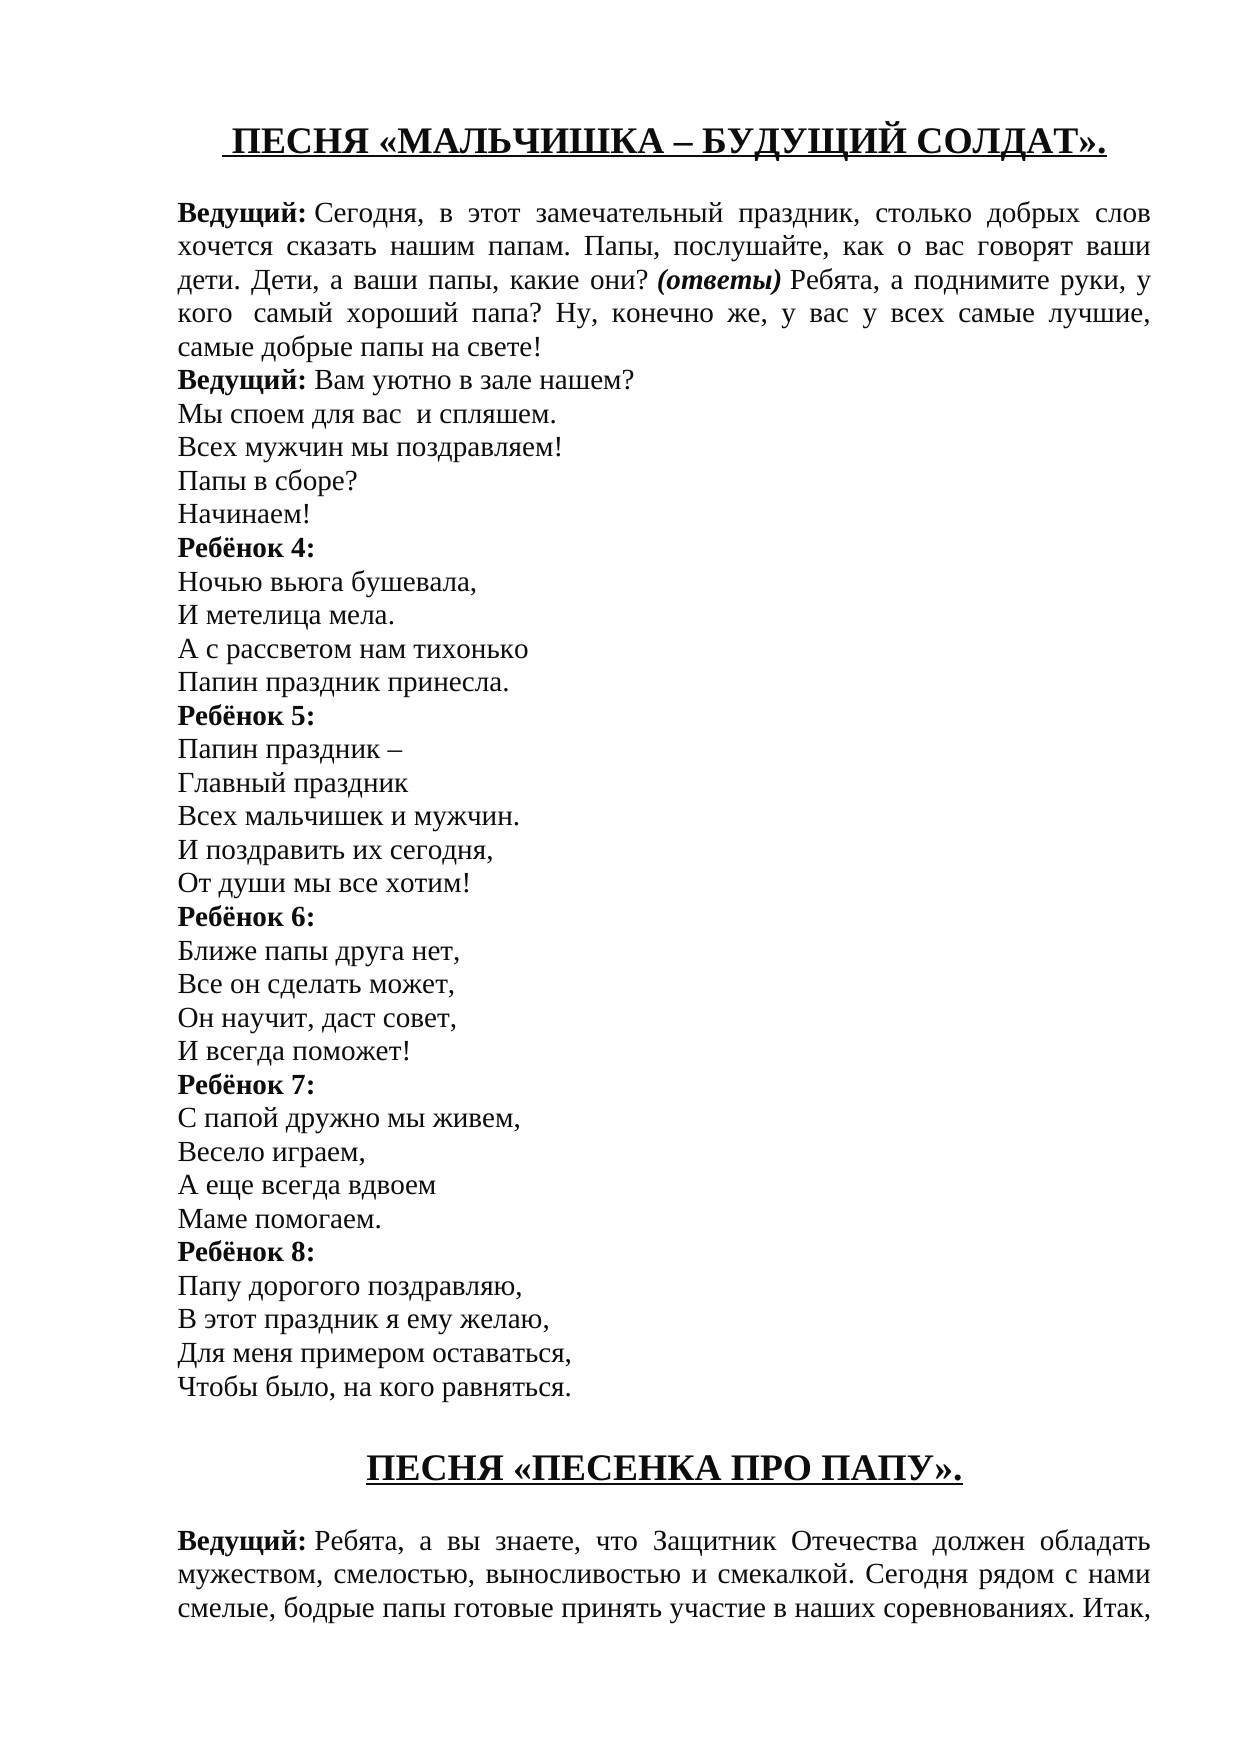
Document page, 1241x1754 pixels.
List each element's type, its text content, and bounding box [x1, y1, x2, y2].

text Ребёнок 8: [177, 1234, 1152, 1268]
text Мы споем для вас и спляшем. [177, 396, 1152, 429]
text От души мы все хотим! [177, 866, 1152, 899]
text Ребёнок 7: [177, 1067, 1152, 1100]
text Папин праздник принесла. [177, 664, 1152, 698]
text Ведущий: Вам уютно в зале нашем? [177, 362, 1152, 396]
text ПЕСНЯ «ПЕСЕНКА ПРО ПАПУ». [177, 1445, 1152, 1488]
text Ребёнок 6: [177, 899, 1152, 933]
text ПЕСНЯ «МАЛЬЧИШКА – БУДУЩИЙ СОЛДАТ». [177, 118, 1152, 161]
text Папин праздник – [177, 731, 1152, 765]
text И метелица мела. [177, 597, 1152, 631]
text Всех мальчишек и мужчин. [177, 798, 1152, 832]
text Ближе папы друга нет, [177, 933, 1152, 966]
text Он научит, даст совет, [177, 1000, 1152, 1033]
text Для меня примером оставаться, [177, 1335, 1152, 1369]
text Главный праздник [177, 765, 1152, 798]
text Ребёнок 4: [177, 530, 1152, 564]
text Начинаем! [177, 497, 1152, 530]
text В этот праздник я ему желаю, [177, 1302, 1152, 1335]
text Все он сделать может, [177, 966, 1152, 1000]
text Папы в сборе? [177, 463, 1152, 497]
text С папой дружно мы живем, [177, 1100, 1152, 1134]
text Ребёнок 5: [177, 698, 1152, 731]
text Маме помогаем. [177, 1201, 1152, 1234]
text А еще всегда вдвоем [177, 1167, 1152, 1201]
text Весело играем, [177, 1134, 1152, 1167]
text Всех мужчин мы поздравляем! [177, 429, 1152, 463]
text Папу дорогого поздравляю, [177, 1268, 1152, 1302]
text Чтобы было, на кого равняться. [177, 1369, 1152, 1402]
text И всегда поможет! [177, 1033, 1152, 1067]
text Ведущий: Сегодня, в этот замечательный праздник, столько добрых слов хочется сказать нашим папам. Папы, послушайте, как о вас говорят ваши дети. Дети, а ваши папы, какие они? (ответы) Ребята, а поднимите руки, у кого самый хороший папа? Ну, конечно же, у вас у всех самые лучшие, самые добрые папы на свете! [177, 195, 1152, 362]
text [177, 1523, 1152, 1623]
text А с рассветом нам тихонько [177, 631, 1152, 664]
text Ночью вьюга бушевала, [177, 564, 1152, 597]
text И поздравить их сегодня, [177, 832, 1152, 866]
